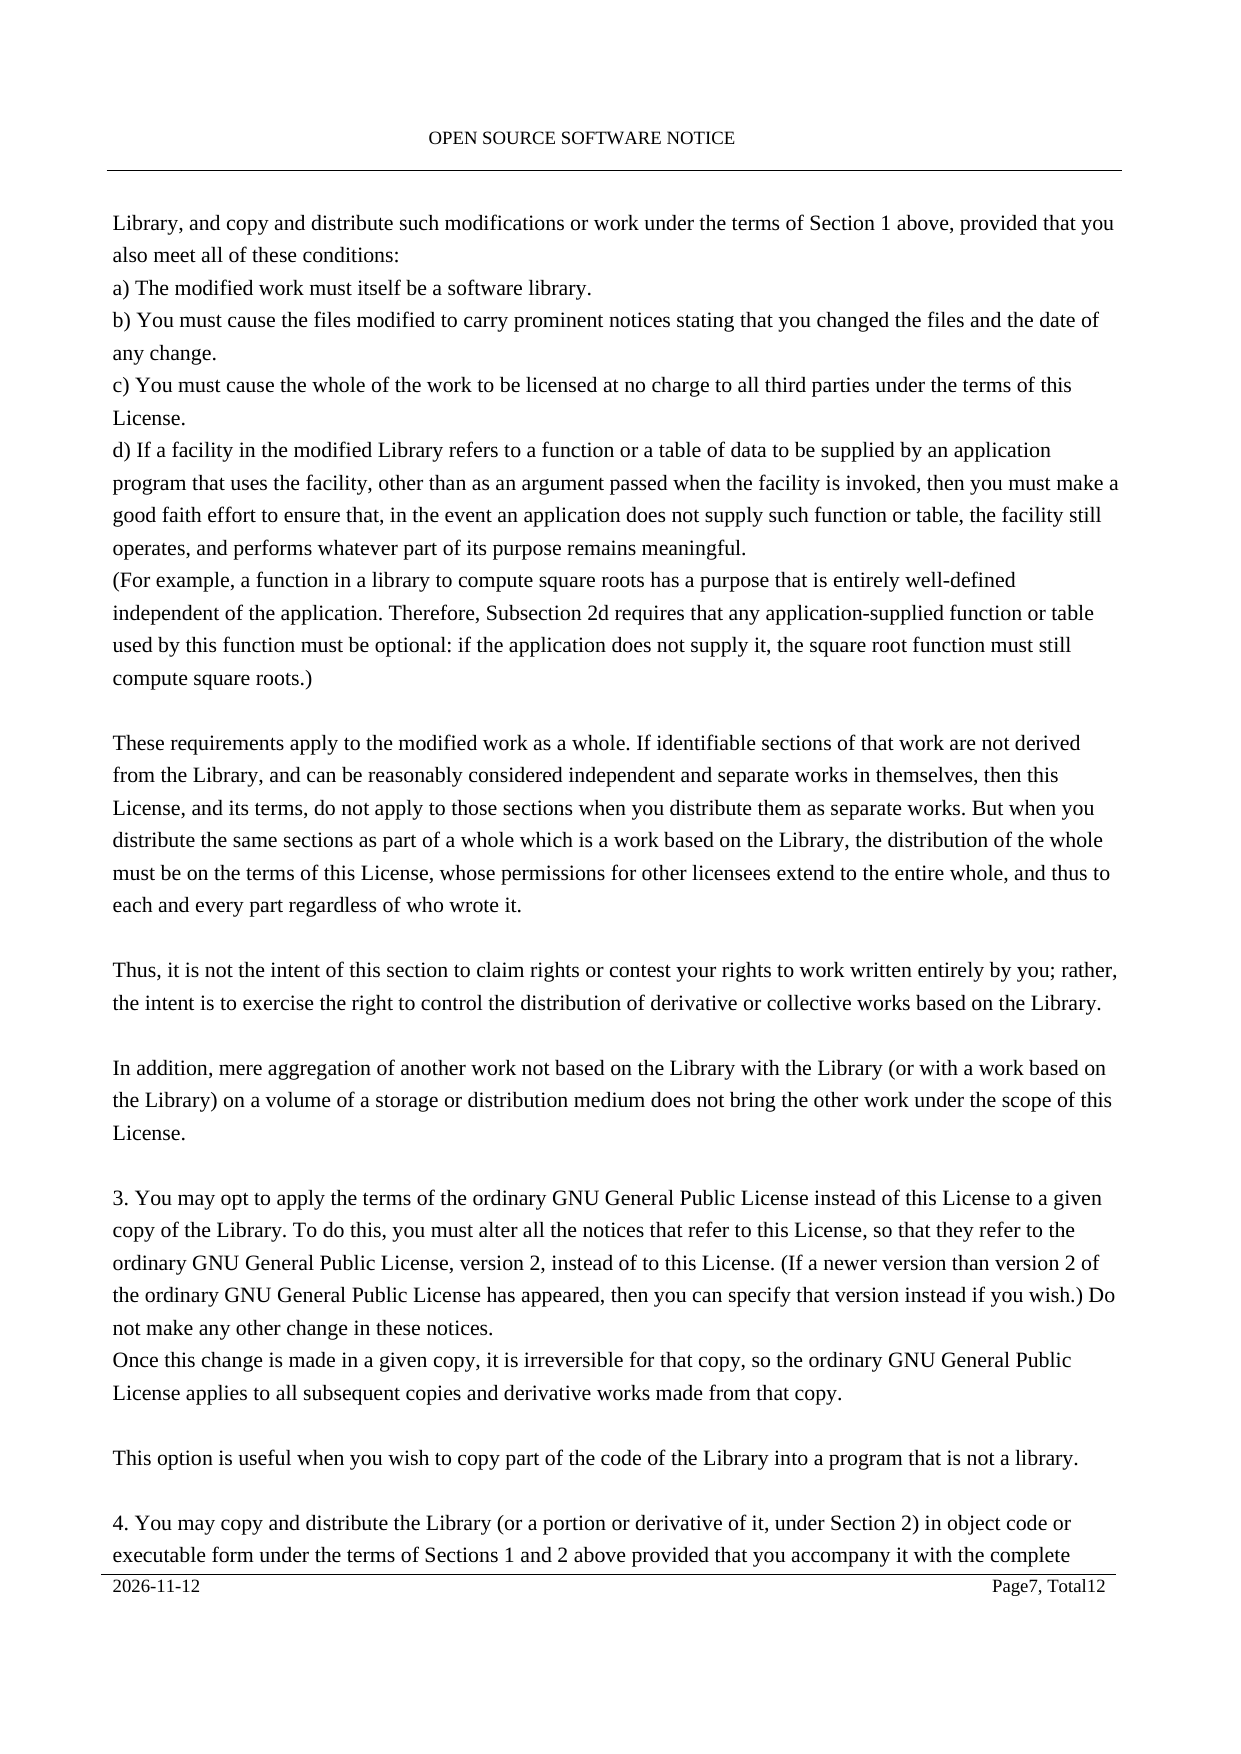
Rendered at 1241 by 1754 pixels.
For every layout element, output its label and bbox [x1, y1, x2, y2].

text [112, 206, 1128, 1571]
